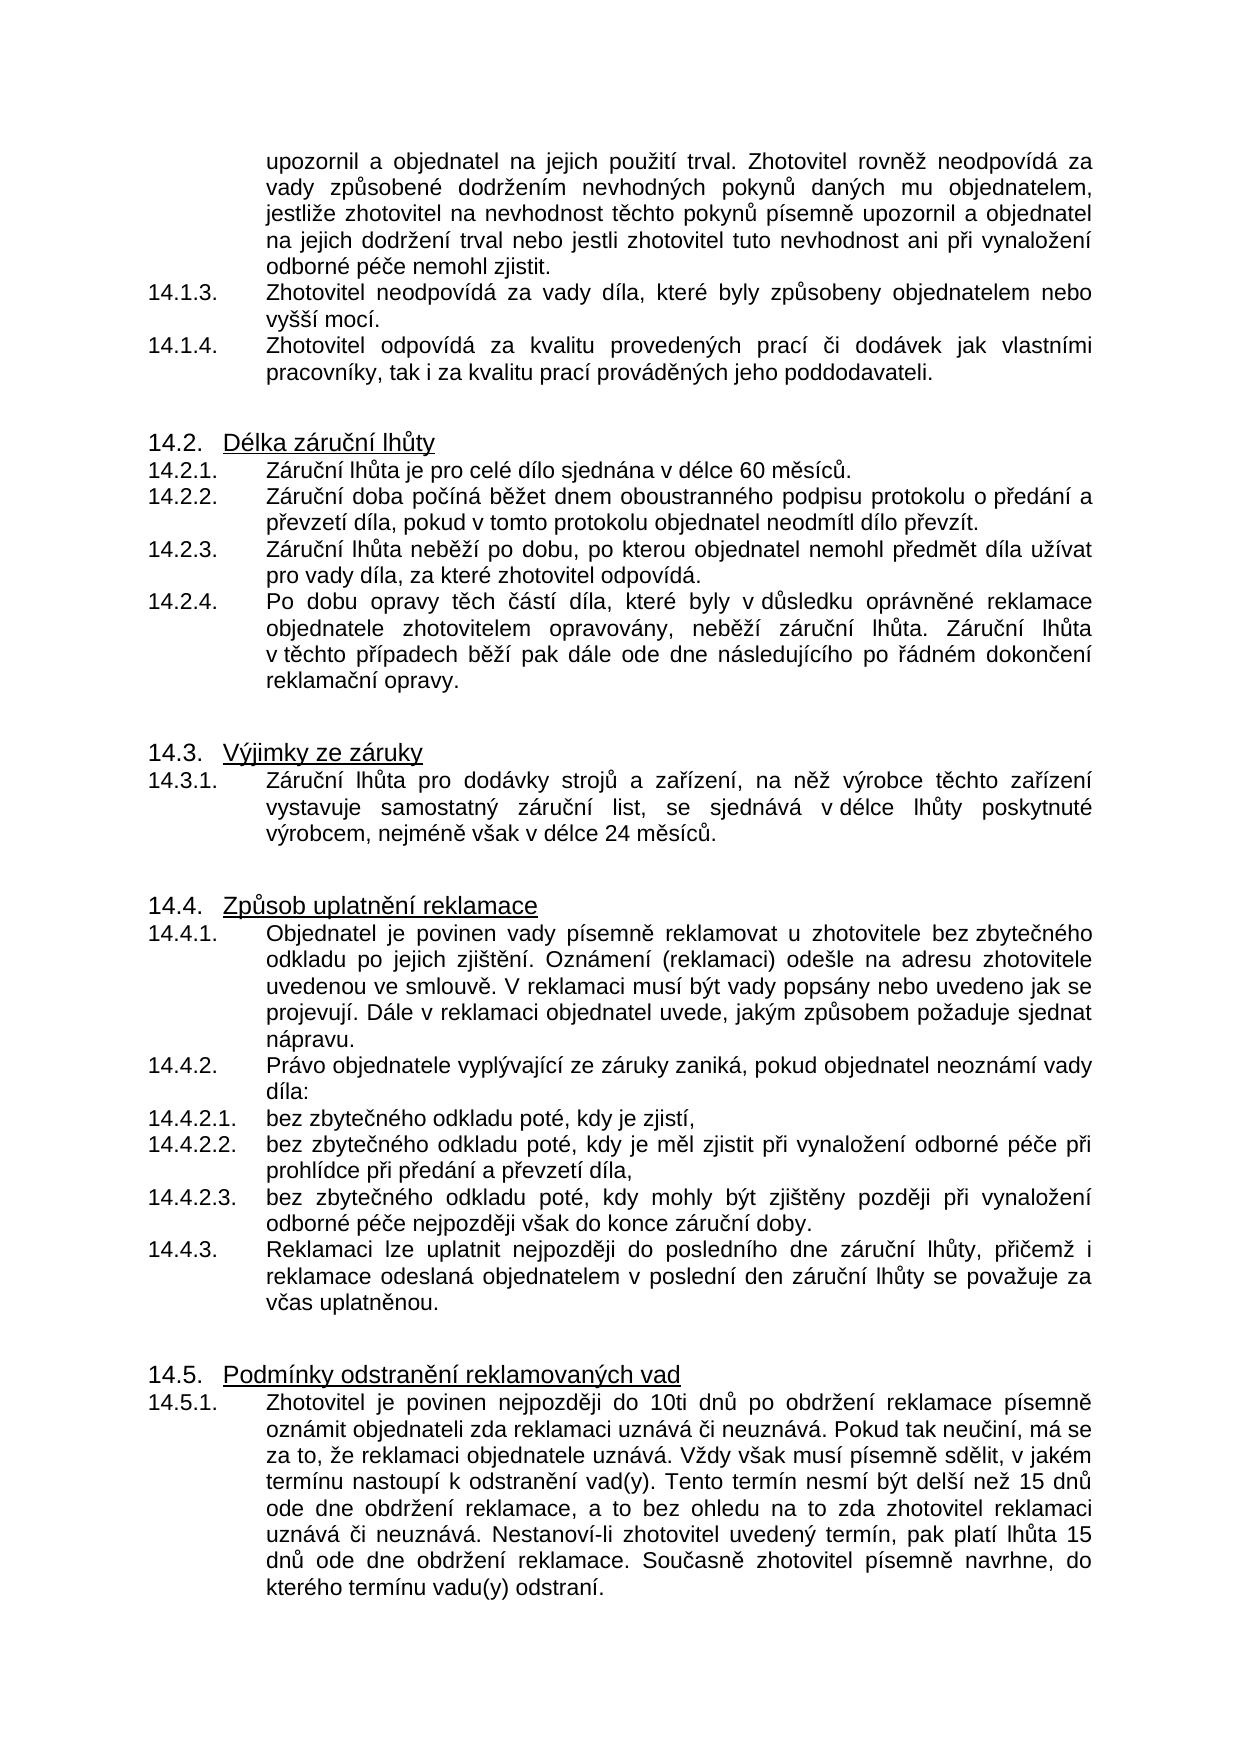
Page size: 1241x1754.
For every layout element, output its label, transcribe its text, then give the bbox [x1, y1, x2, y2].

list Záruční lhůta neběží po dobu, po kterou objednatel nemohl předmět díla užívat pro vady díla, za které zhotovitel odpovídá. [148, 536, 1093, 588]
list Délka záruční lhůty [148, 428, 1093, 457]
list Objednatel je povinen vady písemně reklamovat u zhotovitele bez zbytečného odkladu po jejich zjištění. Oznámení (reklamaci) odešle na adresu zhotovitele uvedenou ve smlouvě. V reklamaci musí být vady popsány nebo uvedeno jak se projevují. Dále v reklamaci objednatel uvede, jakým způsobem požaduje sjednat nápravu. [148, 920, 1093, 1052]
list Reklamaci lze uplatnit nejpozději do posledního dne záruční lhůty, přičemž i reklamace odeslaná objednatelem v poslední den záruční lhůty se považuje za včas uplatněnou. [148, 1236, 1093, 1315]
list bez zbytečného odkladu poté, kdy je zjistí, [148, 1104, 1093, 1131]
list Zhotovitel neodpovídá za vady díla, které byly způsobeny objednatelem nebo vyšší mocí. [148, 279, 1093, 332]
list bez zbytečného odkladu poté, kdy je měl zjistit při vynaložení odborné péče při prohlídce při předání a převzetí díla, [148, 1131, 1093, 1184]
list Způsob uplatnění reklamace [148, 891, 1093, 920]
list Záruční lhůta je pro celé dílo sjednána v délce 60 měsíců. [148, 457, 1093, 483]
list Zhotovitel odpovídá za kvalitu provedených prací či dodávek jak vlastními pracovníky, tak i za kvalitu prací prováděných jeho poddodavateli. [148, 332, 1093, 385]
list Záruční doba počíná běžet dnem oboustranného podpisu protokolu o předání a převzetí díla, pokud v tomto protokolu objednatel neodmítl dílo převzít. [148, 483, 1093, 536]
list Podmínky odstranění reklamovaných vad [148, 1361, 1093, 1389]
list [148, 148, 1093, 279]
list bez zbytečného odkladu poté, kdy mohly být zjištěny později při vynaložení odborné péče nejpozději však do konce záruční doby. [148, 1184, 1093, 1236]
list Záruční lhůta pro dodávky strojů a zařízení, na něž výrobce těchto zařízení vystavuje samostatný záruční list, se sjednává v délce lhůty poskytnuté výrobcem, nejméně však v délce 24 měsíců. [148, 767, 1093, 846]
list Výjimky ze záruky [148, 738, 1093, 767]
list Zhotovitel je povinen nejpozději do 10ti dnů po obdržení reklamace písemně oznámit objednateli zda reklamaci uznává či neuznává. Pokud tak neučiní, má se za to, že reklamaci objednatele uznává. Vždy však musí písemně sdělit, v jakém termínu nastoupí k odstranění vad(y). Tento termín nesmí být delší než 15 dnů ode dne obdržení reklamace, a to bez ohledu na to zda zhotovitel reklamaci uznává či neuznává. Nestanoví-li zhotovitel uvedený termín, pak platí lhůta 15 dnů ode dne obdržení reklamace. Současně zhotovitel písemně navrhne, do kterého termínu vadu(y) odstraní. [148, 1389, 1093, 1600]
list Po dobu opravy těch částí díla, které byly v důsledku oprávněné reklamace objednatele zhotovitelem opravovány, neběží záruční lhůta. Záruční lhůta v těchto případech běží pak dále ode dne následujícího po řádném dokončení reklamační opravy. [148, 588, 1093, 694]
list Právo objednatele vyplývající ze záruky zaniká, pokud objednatel neoznámí vady díla: [148, 1052, 1093, 1104]
